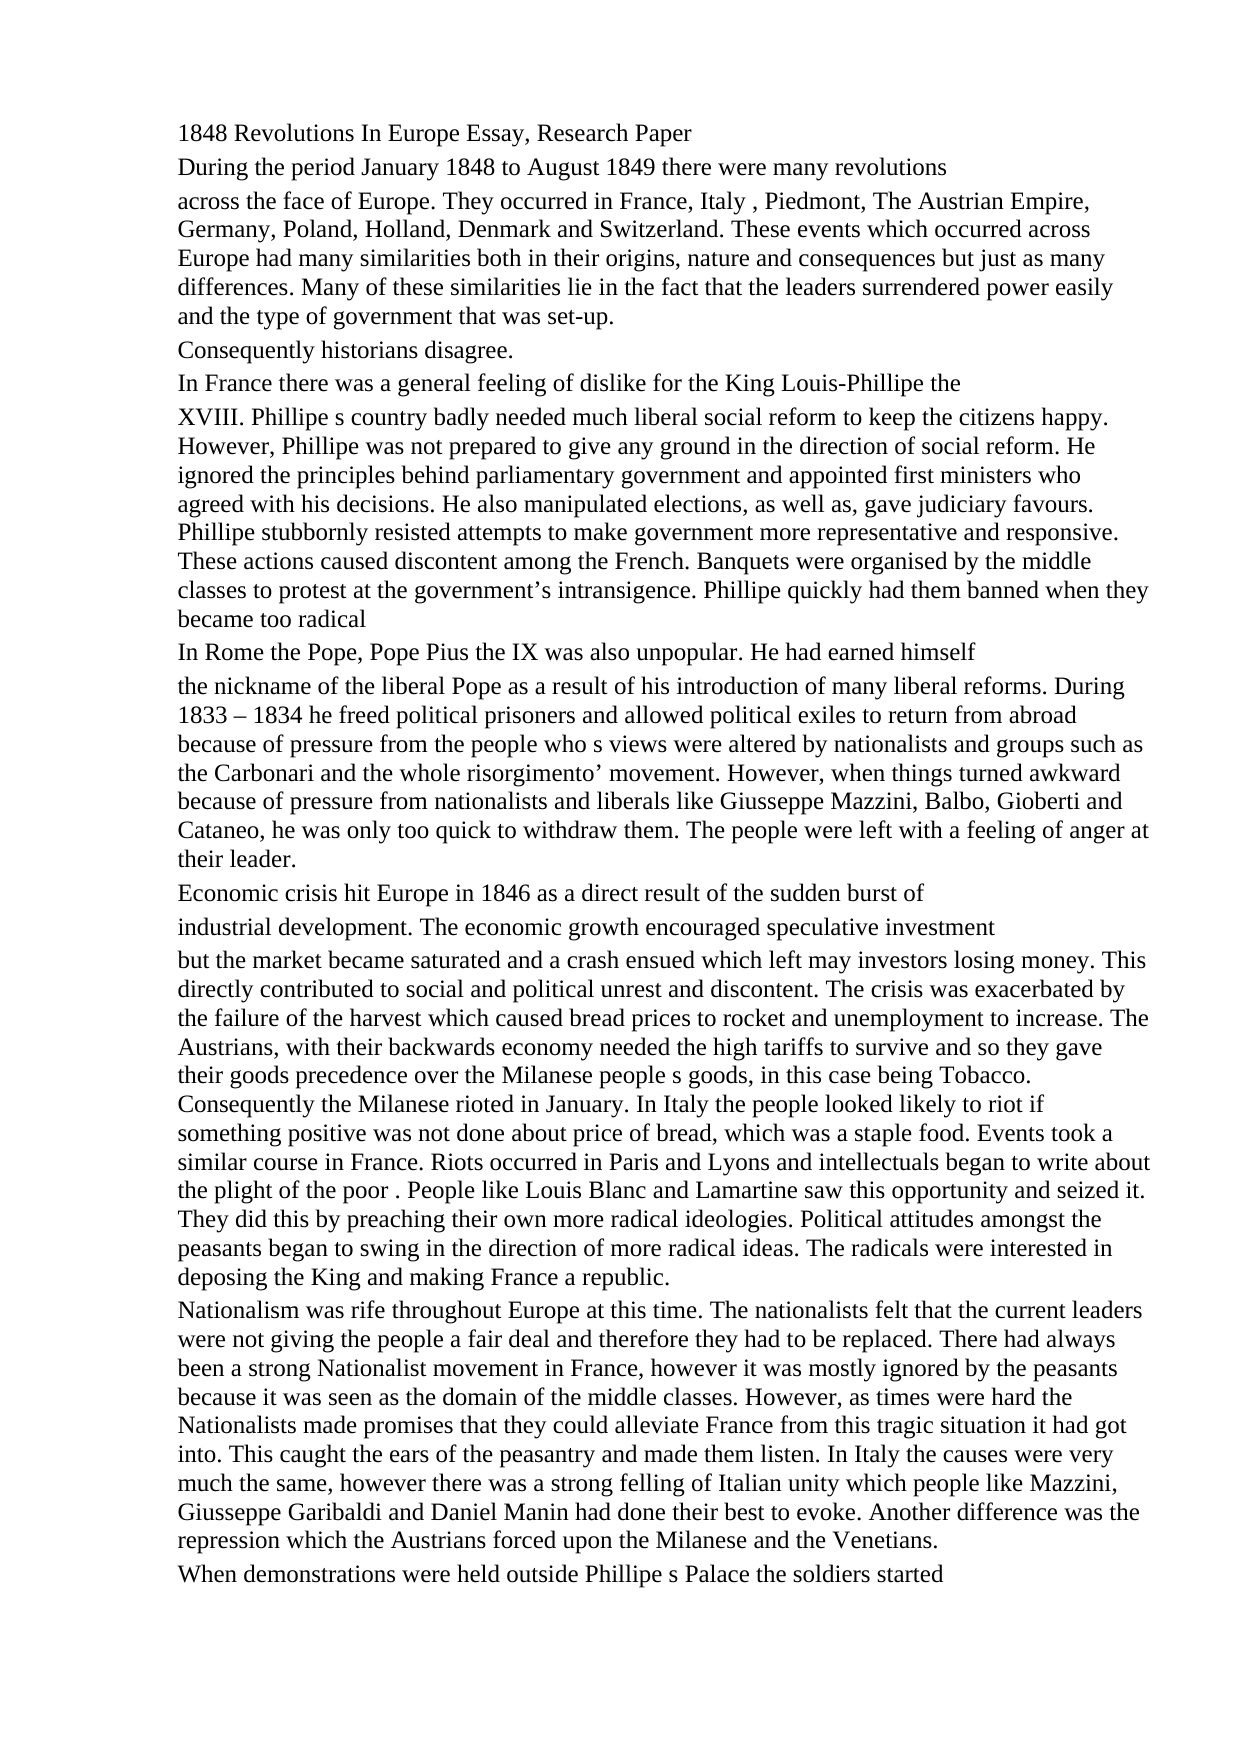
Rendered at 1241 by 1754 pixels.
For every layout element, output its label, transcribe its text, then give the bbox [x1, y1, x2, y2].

text XVIII. Phillipe s country badly needed much liberal social reform to keep the citizens happy. However, Phillipe was not prepared to give any ground in the direction of social reform. He ignored the principles behind parliamentary government and appointed first ministers who agreed with his decisions. He also manipulated elections, as well as, gave judiciary favours. Phillipe stubbornly resisted attempts to make government more representative and responsive. These actions caused discontent among the French. Banquets were organised by the middle classes to protest at the government’s intransigence. Phillipe quickly had them banned when they became too radical [177, 402, 1152, 632]
text When demonstrations were held outside Phillipe s Palace the soldiers started [177, 1559, 1152, 1588]
text In Rome the Pope, Pope Pius the IX was also unpopular. He had earned himself [177, 637, 1152, 666]
text During the period January 1848 to August 1849 there were many revolutions [177, 152, 1152, 181]
text across the face of Europe. They occurred in France, Italy , Piedmont, The Austrian Empire, Germany, Poland, Holland, Denmark and Switzerland. These events which occurred across Europe had many similarities both in their origins, nature and consequences but just as many differences. Many of these similarities lie in the fact that the leaders surrendered power easily and the type of government that was set-up. [177, 186, 1152, 329]
text Nationalism was rife throughout Europe at this time. The nationalists felt that the current leaders were not giving the people a fair deal and therefore they had to be replaced. There had always been a strong Nationalist movement in France, however it was mostly ignored by the peasants because it was seen as the domain of the middle classes. However, as times were hard the Nationalists made promises that they could alleviate France from this tragic situation it had got into. This caught the ears of the peasantry and made them listen. In Italy the causes were very much the same, however there was a strong felling of Italian unity which people like Mazzini, Giusseppe Garibaldi and Daniel Manin had done their best to evoke. Another difference was the repression which the Austrians forced upon the Milanese and the Venetians. [177, 1296, 1152, 1554]
text the nickname of the liberal Pope as a result of his introduction of many liberal reforms. During 1833 – 1834 he freed political prisoners and allowed political exiles to return from abroad because of pressure from the people who s views were altered by nationalists and groups such as the Carbonari and the whole risorgimento’ movement. However, when things turned awkward because of pressure from nationalists and liberals like Giusseppe Mazzini, Balbo, Gioberti and Cataneo, he was only too quick to withdraw them. The people were left with a feeling of anger at their leader. [177, 671, 1152, 873]
text Consequently historians disagree. [177, 335, 1152, 363]
text Economic crisis hit Europe in 1846 as a direct result of the sudden burst of [177, 878, 1152, 906]
text In France there was a general feeling of dislike for the King Louis-Phillipe the [177, 368, 1152, 397]
text 1848 Revolutions In Europe Essay, Research Paper [177, 118, 1152, 147]
text industrial development. The economic growth encouraged speculative investment [177, 912, 1152, 940]
text but the market became saturated and a crash ensued which left may investors losing money. This directly contributed to social and political unrest and discontent. The crisis was exacerbated by the failure of the harvest which caused bread prices to rocket and unemployment to increase. The Austrians, with their backwards economy needed the high tariffs to survive and so they gave their goods precedence over the Milanese people s goods, in this case being Tobacco. Consequently the Milanese rioted in January. In Italy the people looked likely to riot if something positive was not done about price of bread, which was a staple food. Events took a similar course in France. Riots occurred in Paris and Lyons and intellectuals began to write about the plight of the poor . People like Louis Blanc and Lamartine saw this opportunity and seized it. They did this by preaching their own more radical ideologies. Political attitudes amongst the peasants began to swing in the direction of more radical ideas. The radicals were interested in deposing the King and making France a republic. [177, 945, 1152, 1290]
